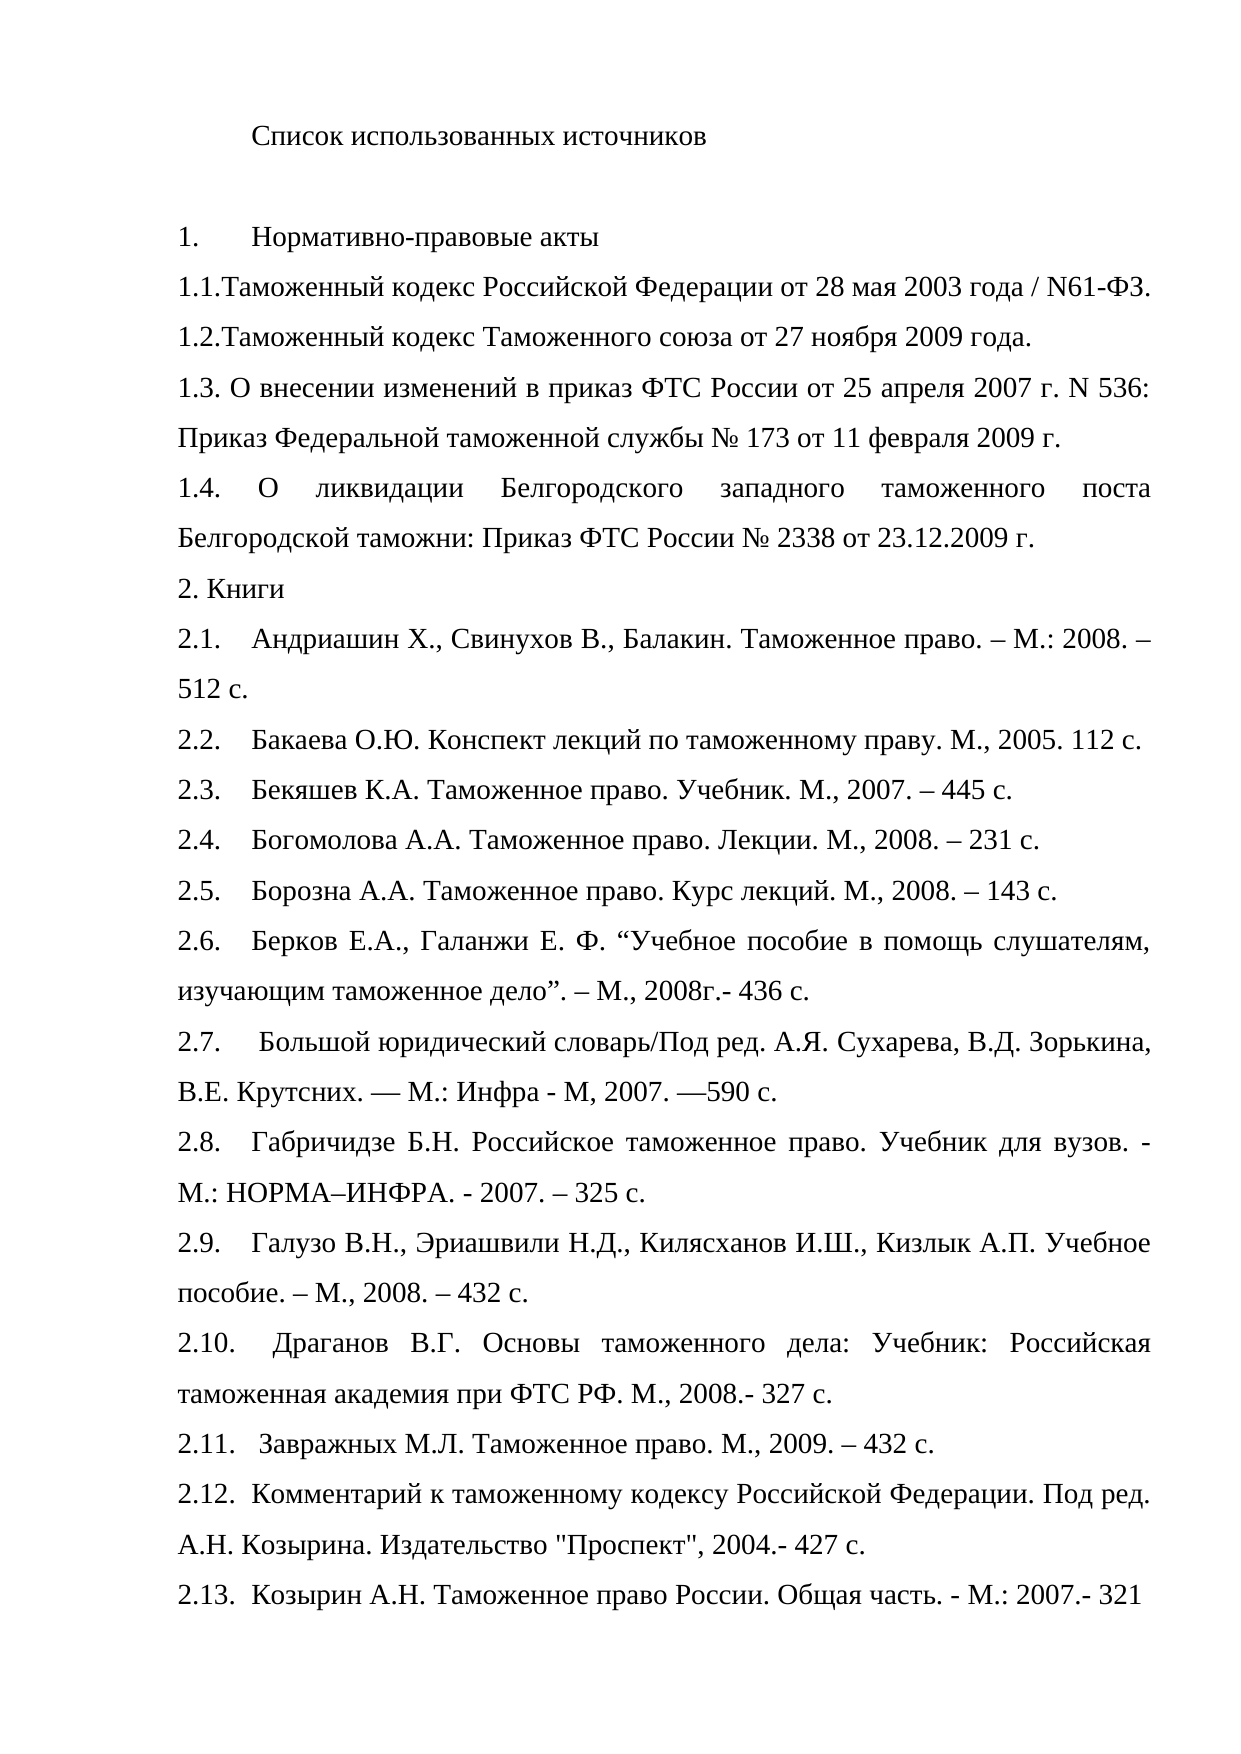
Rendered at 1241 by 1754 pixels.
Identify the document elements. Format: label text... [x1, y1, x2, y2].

list Большой юридический словарь/Под ред. А.Я. Сухарева, В.Д. Зорькина, В.Е. Крутсних. — М.: Инфра - М, 2007. —590 с. [177, 1024, 1152, 1108]
list 1.2.Таможенный кодекс Таможенного союза от 27 ноября 2009 года. [177, 319, 1152, 353]
list Козырин А.Н. Таможенное право России. Общая часть. - М.: 2007.- 321 [177, 1577, 1152, 1611]
list 1.4. О ликвидации Белгородского западного таможенного поста Белгородской таможни: Приказ ФТС России № 2338 от 23.12.2009 г. [177, 470, 1152, 554]
list Нормативно-правовые акты [177, 219, 1152, 252]
text Список использованных источников [177, 118, 1152, 152]
list Комментарий к таможенному кодексу Российской Федерации. Под ред. А.Н. Козырина. Издательство "Проспект", 2004.- 427 с. [177, 1477, 1152, 1560]
text 2. Книги [177, 571, 1152, 604]
list Габричидзе Б.Н. Российское таможенное право. Учебник для вузов. - М.: НОРМА–ИНФРА. - 2007. – 325 с. [177, 1124, 1152, 1208]
list Завражных М.Л. Таможенное право. М., 2009. – 432 с. [177, 1426, 1152, 1460]
list 1.3. О внесении изменений в приказ ФТС России от 25 апреля 2007 г. N 536: Приказ Федеральной таможенной службы № 173 от 11 февраля 2009 г. [177, 370, 1152, 453]
list Бекяшев К.А. Таможенное право. Учебник. М., 2007. – 445 с. [177, 772, 1152, 806]
list Борозна А.А. Таможенное право. Курс лекций. М., 2008. – 143 с. [177, 873, 1152, 906]
list Берков Е.А., Галанжи Е. Ф. “Учебное пособие в помощь слушателям, изучающим таможенное дело”. – М., 2008г.- 436 с. [177, 923, 1152, 1007]
list Галузо В.Н., Эриашвили Н.Д., Килясханов И.Ш., Кизлык А.П. Учебное пособие. – М., 2008. – 432 с. [177, 1225, 1152, 1309]
list Бакаева О.Ю. Конспект лекций по таможенному праву. М., 2005. 112 с. [177, 722, 1152, 755]
list Богомолова А.А. Таможенное право. Лекции. М., 2008. – 231 с. [177, 822, 1152, 856]
list Андриашин Х., Свинухов В., Балакин. Таможенное право. – М.: 2008. – 512 с. [177, 621, 1152, 705]
list 1.1.Таможенный кодекс Российской Федерации от 28 мая 2003 года / N61-ФЗ. [177, 269, 1152, 303]
list Драганов В.Г. Основы таможенного дела: Учебник: Российская таможенная академия при ФТС РФ. М., 2008.- 327 с. [177, 1326, 1152, 1409]
